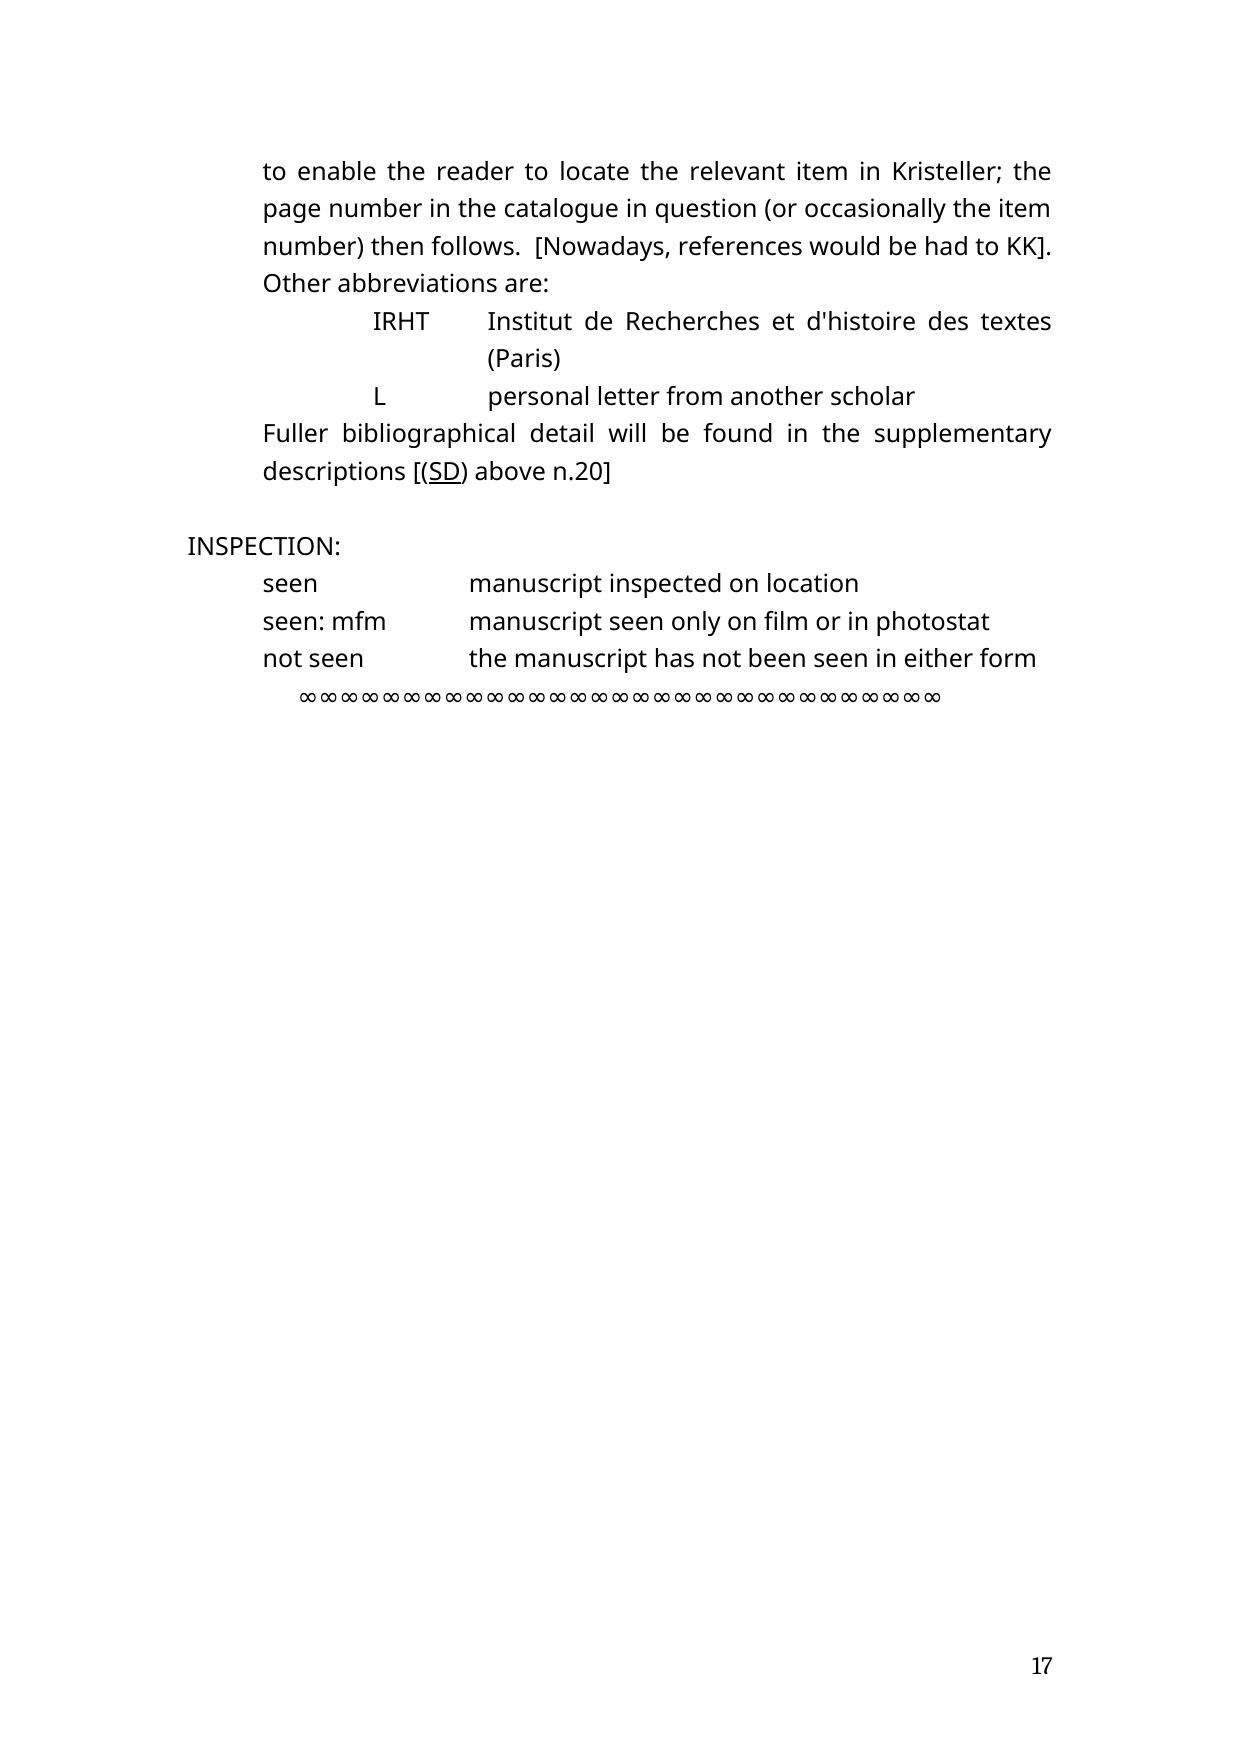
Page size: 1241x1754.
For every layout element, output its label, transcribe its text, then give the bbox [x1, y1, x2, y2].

text seen manuscript inspected on location [262, 562, 1053, 600]
text seen: mfm manuscript seen only on film or in photostat [262, 600, 1053, 637]
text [187, 150, 1053, 300]
text IRHT Institut de Recherches et d'histoire des textes (Paris) [373, 300, 1053, 375]
text INSPECTION: [187, 525, 1053, 562]
text L personal letter from another scholar [373, 375, 1053, 412]
text Fuller bibliographical detail will be found in the supplementary descriptions [(SD) above n.20] [262, 412, 1053, 487]
text ∞∞∞∞∞∞∞∞∞∞∞∞∞∞∞∞∞∞∞∞∞∞∞∞∞∞∞∞∞∞∞ [187, 675, 1053, 712]
text not seen the manuscript has not been seen in either form [262, 637, 1053, 675]
